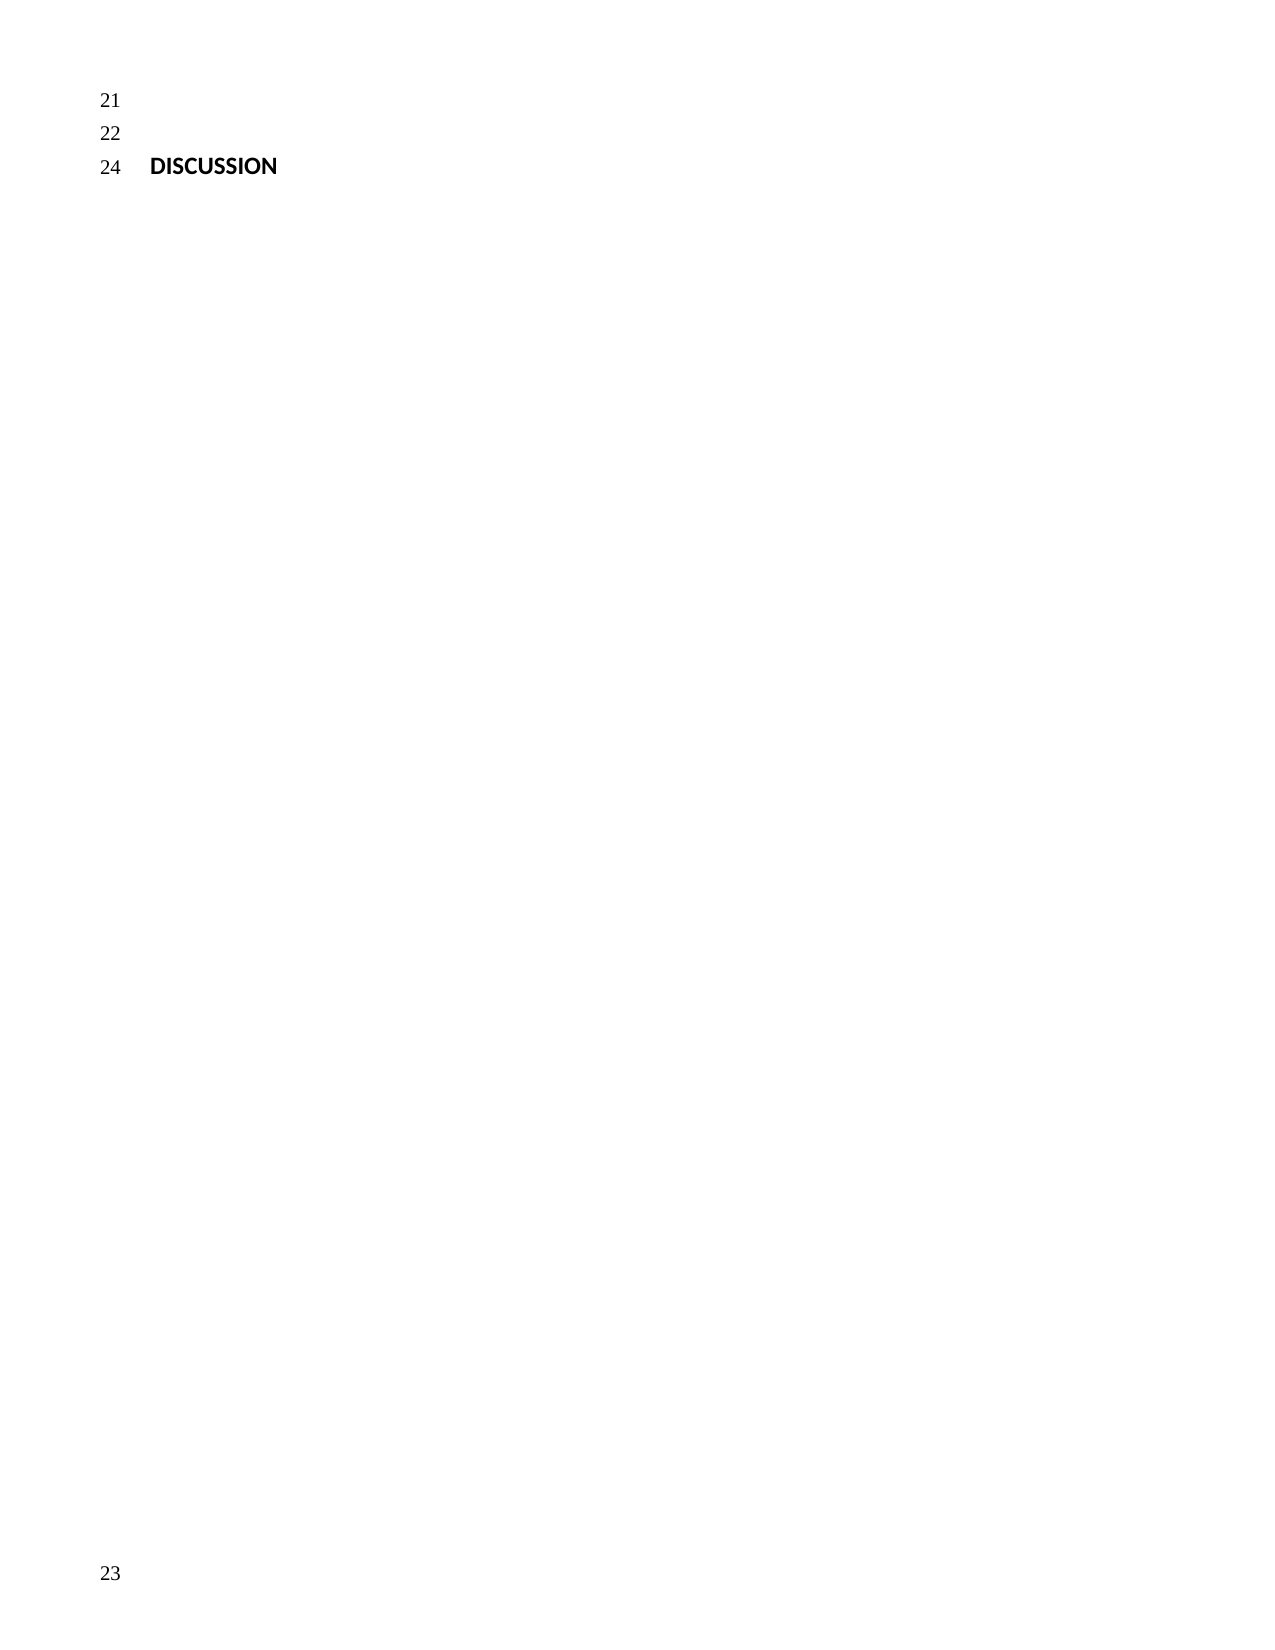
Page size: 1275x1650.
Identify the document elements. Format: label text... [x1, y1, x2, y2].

subtitle DISCUSSION [150, 150, 1125, 181]
